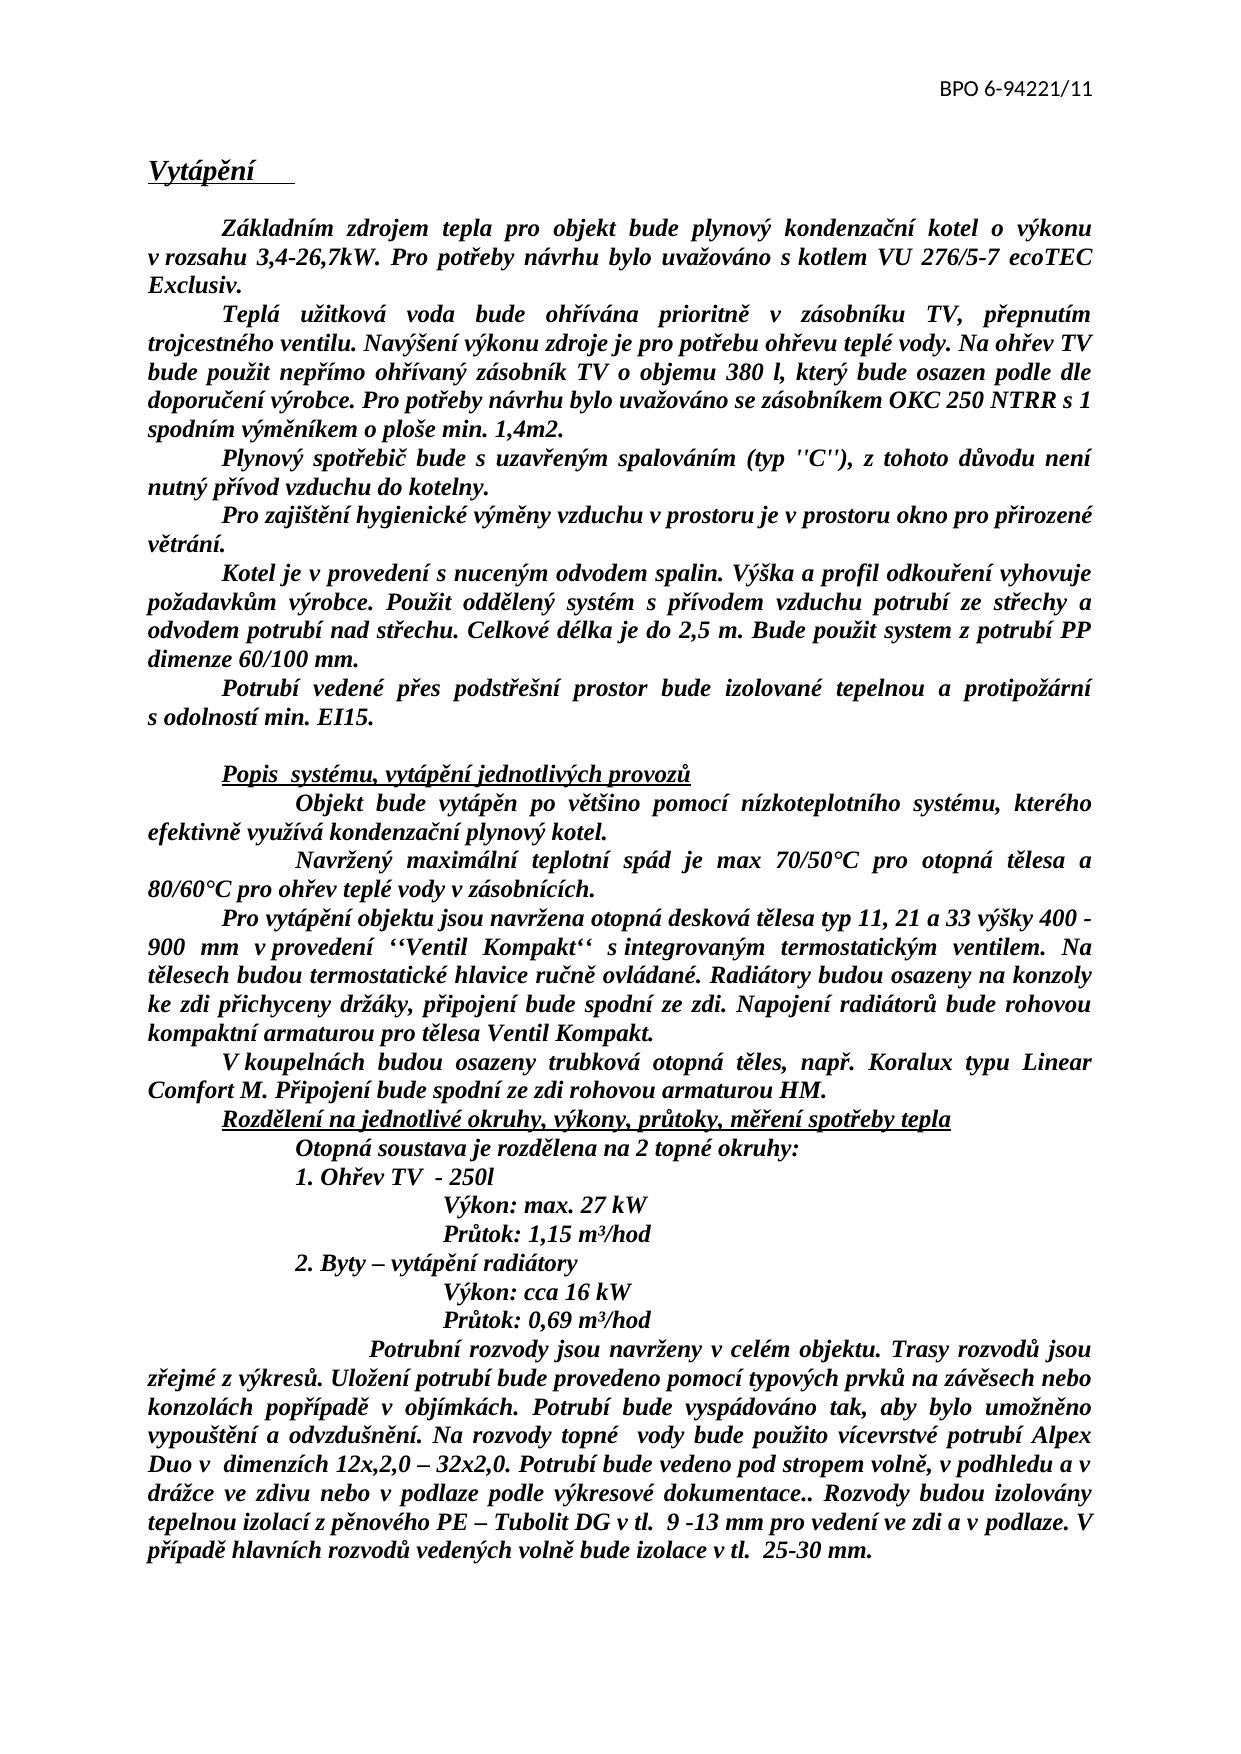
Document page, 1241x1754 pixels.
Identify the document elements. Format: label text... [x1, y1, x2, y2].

text Teplá užitková voda bude ohřívána prioritně v zásobníku TV, přepnutím trojcestného ventilu. Navýšení výkonu zdroje je pro potřebu ohřevu teplé vody. Na ohřev TV bude použit nepřímo ohřívaný zásobník TV o objemu 380 l, který bude osazen podle dle doporučení výrobce. Pro potřeby návrhu bylo uvažováno se zásobníkem OKC 250 NTRR s 1 spodním výměníkem o ploše min. 1,4m2. [148, 299, 1093, 443]
text 2. Byty – vytápění radiátory [148, 1248, 1093, 1277]
text Průtok: 0,69 m³/hod [148, 1305, 1093, 1334]
text Potrubní rozvody jsou navrženy v celém objektu. Trasy rozvodů jsou zřejmé z výkresů. Uložení potrubí bude provedeno pomocí typových prvků na závěsech nebo konzolách popřípadě v objímkách. Potrubí bude vyspádováno tak, aby bylo umožněno vypouštění a odvzdušnění. Na rozvody topné vody bude použito vícevrstvé potrubí Alpex Duo v dimenzích 12x,2,0 – 32x2,0. Potrubí bude vedeno pod stropem volně, v podhledu a v drážce ve zdivu nebo v podlaze podle výkresové dokumentace.. Rozvody budou izolovány tepelnou izolací z pěnového PE – Tubolit DG v tl. 9 -13 mm pro vedení ve zdi a v podlaze. V případě hlavních rozvodů vedených volně bude izolace v tl. 25-30 mm. [148, 1334, 1093, 1564]
text Průtok: 1,15 m³/hod [148, 1219, 1093, 1248]
text Navržený maximální teplotní spád je max 70/50°C pro otopná tělesa a 80/60°C pro ohřev teplé vody v zásobnících. [148, 845, 1093, 903]
text Výkon: cca 16 kW [148, 1277, 1093, 1305]
text Výkon: max. 27 kW [148, 1190, 1093, 1219]
text 1. Ohřev TV - 250l [148, 1162, 1093, 1190]
text Kotel je v provedení s nuceným odvodem spalin. Výška a profil odkouření vyhovuje požadavkům výrobce. Použit oddělený systém s přívodem vzduchu potrubí ze střechy a odvodem potrubí nad střechu. Celkové délka je do 2,5 m. Bude použit system z potrubí PP dimenze 60/100 mm. [148, 558, 1093, 673]
text Vytápění [148, 153, 1093, 187]
text Otopná soustava je rozdělena na 2 topné okruhy: [148, 1133, 1093, 1162]
text Základním zdrojem tepla pro objekt bude plynový kondenzační kotel o výkonu v rozsahu 3,4-26,7kW. Pro potřeby návrhu bylo uvažováno s kotlem VU 276/5-7 ecoTEC Exclusiv. [148, 213, 1093, 299]
text Objekt bude vytápěn po většino pomocí nízkoteplotního systému, kterého efektivně využívá kondenzační plynový kotel. [148, 788, 1093, 845]
text Popis systému, vytápění jednotlivých provozů [148, 759, 1093, 788]
text Plynový spotřebič bude s uzavřeným spalováním (typ ''C''), z tohoto důvodu není nutný přívod vzduchu do kotelny. [148, 443, 1093, 500]
text V koupelnách budou osazeny trubková otopná těles, např. Koralux typu Linear Comfort M. Připojení bude spodní ze zdi rohovou armaturou HM. [148, 1047, 1093, 1104]
text Pro vytápění objektu jsou navržena otopná desková tělesa typ 11, 21 a 33 výšky 400 - 900 mm v provedení ‘‘Ventil Kompakt‘‘ s integrovaným termostatickým ventilem. Na tělesech budou termostatické hlavice ručně ovládané. Radiátory budou osazeny na konzoly ke zdi přichyceny držáky, připojení bude spodní ze zdi. Napojení radiátorů bude rohovou kompaktní armaturou pro tělesa Ventil Kompakt. [148, 903, 1093, 1047]
text Pro zajištění hygienické výměny vzduchu v prostoru je v prostoru okno pro přirozené větrání. [148, 500, 1093, 558]
text Rozdělení na jednotlivé okruhy, výkony, průtoky, měření spotřeby tepla [148, 1104, 1093, 1133]
text Potrubí vedené přes podstřešní prostor bude izolované tepelnou a protipožární s odolností min. EI15. [148, 673, 1093, 730]
